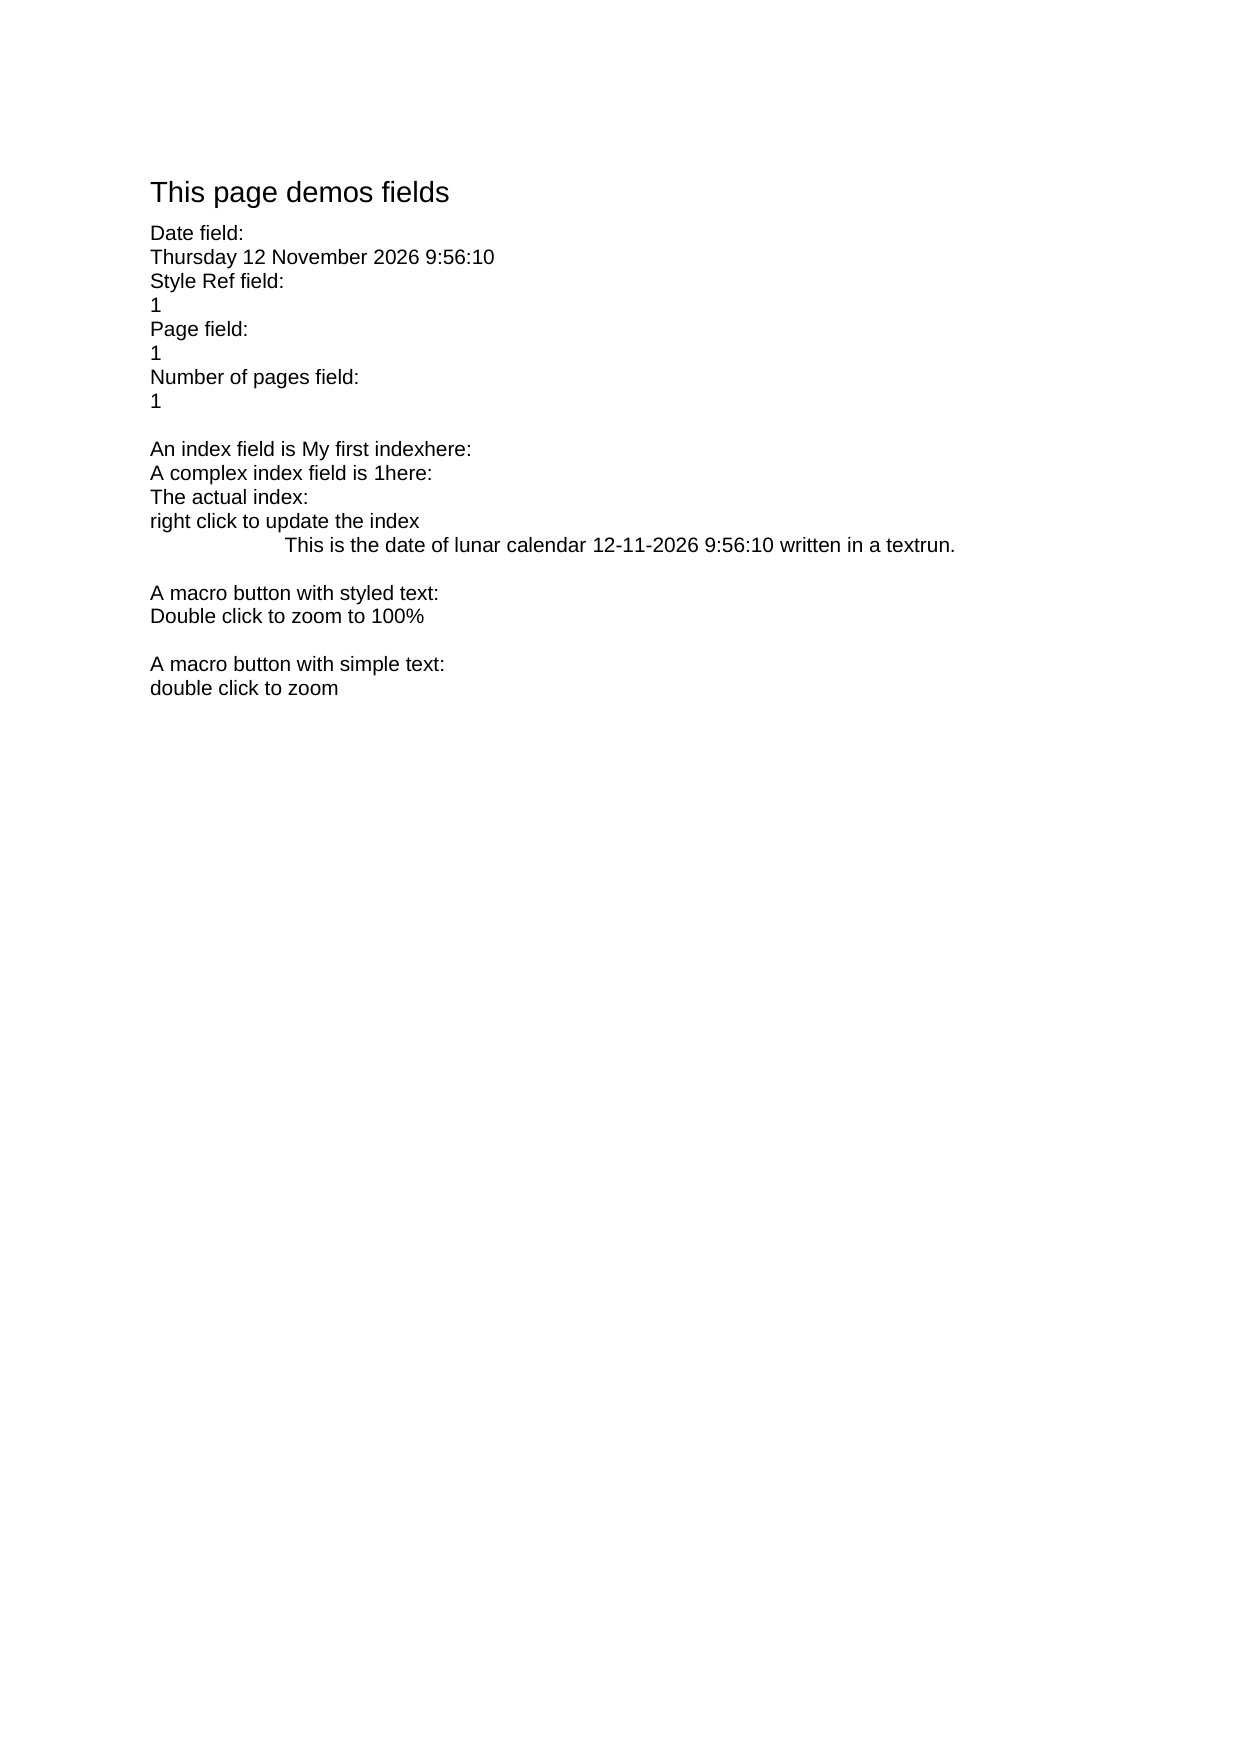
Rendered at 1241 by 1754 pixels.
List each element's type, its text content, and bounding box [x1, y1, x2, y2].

text A macro button with simple text: [150, 652, 1090, 676]
text Page field: [150, 317, 1090, 341]
text A complex index field is My bold index entry1here: [150, 461, 1090, 484]
text Double click to zoom to 100% [150, 604, 1090, 628]
text This is the date of lunar calendar 1 written in a textrun. [150, 532, 1090, 556]
text Number of pages field: [150, 365, 1090, 389]
subtitle This page demos fields [150, 175, 1090, 208]
text Date field: [150, 221, 1090, 245]
text A macro button with styled text: [150, 580, 1090, 604]
text 1 [150, 245, 1090, 269]
text 1 [150, 293, 1090, 317]
text 1 [150, 389, 1090, 413]
text Style Ref field: [150, 269, 1090, 293]
text The actual index: [150, 484, 1090, 508]
text right click to update the index [150, 508, 1090, 532]
text An index field is My first indexhere: [150, 437, 1090, 461]
text 1 [150, 341, 1090, 365]
